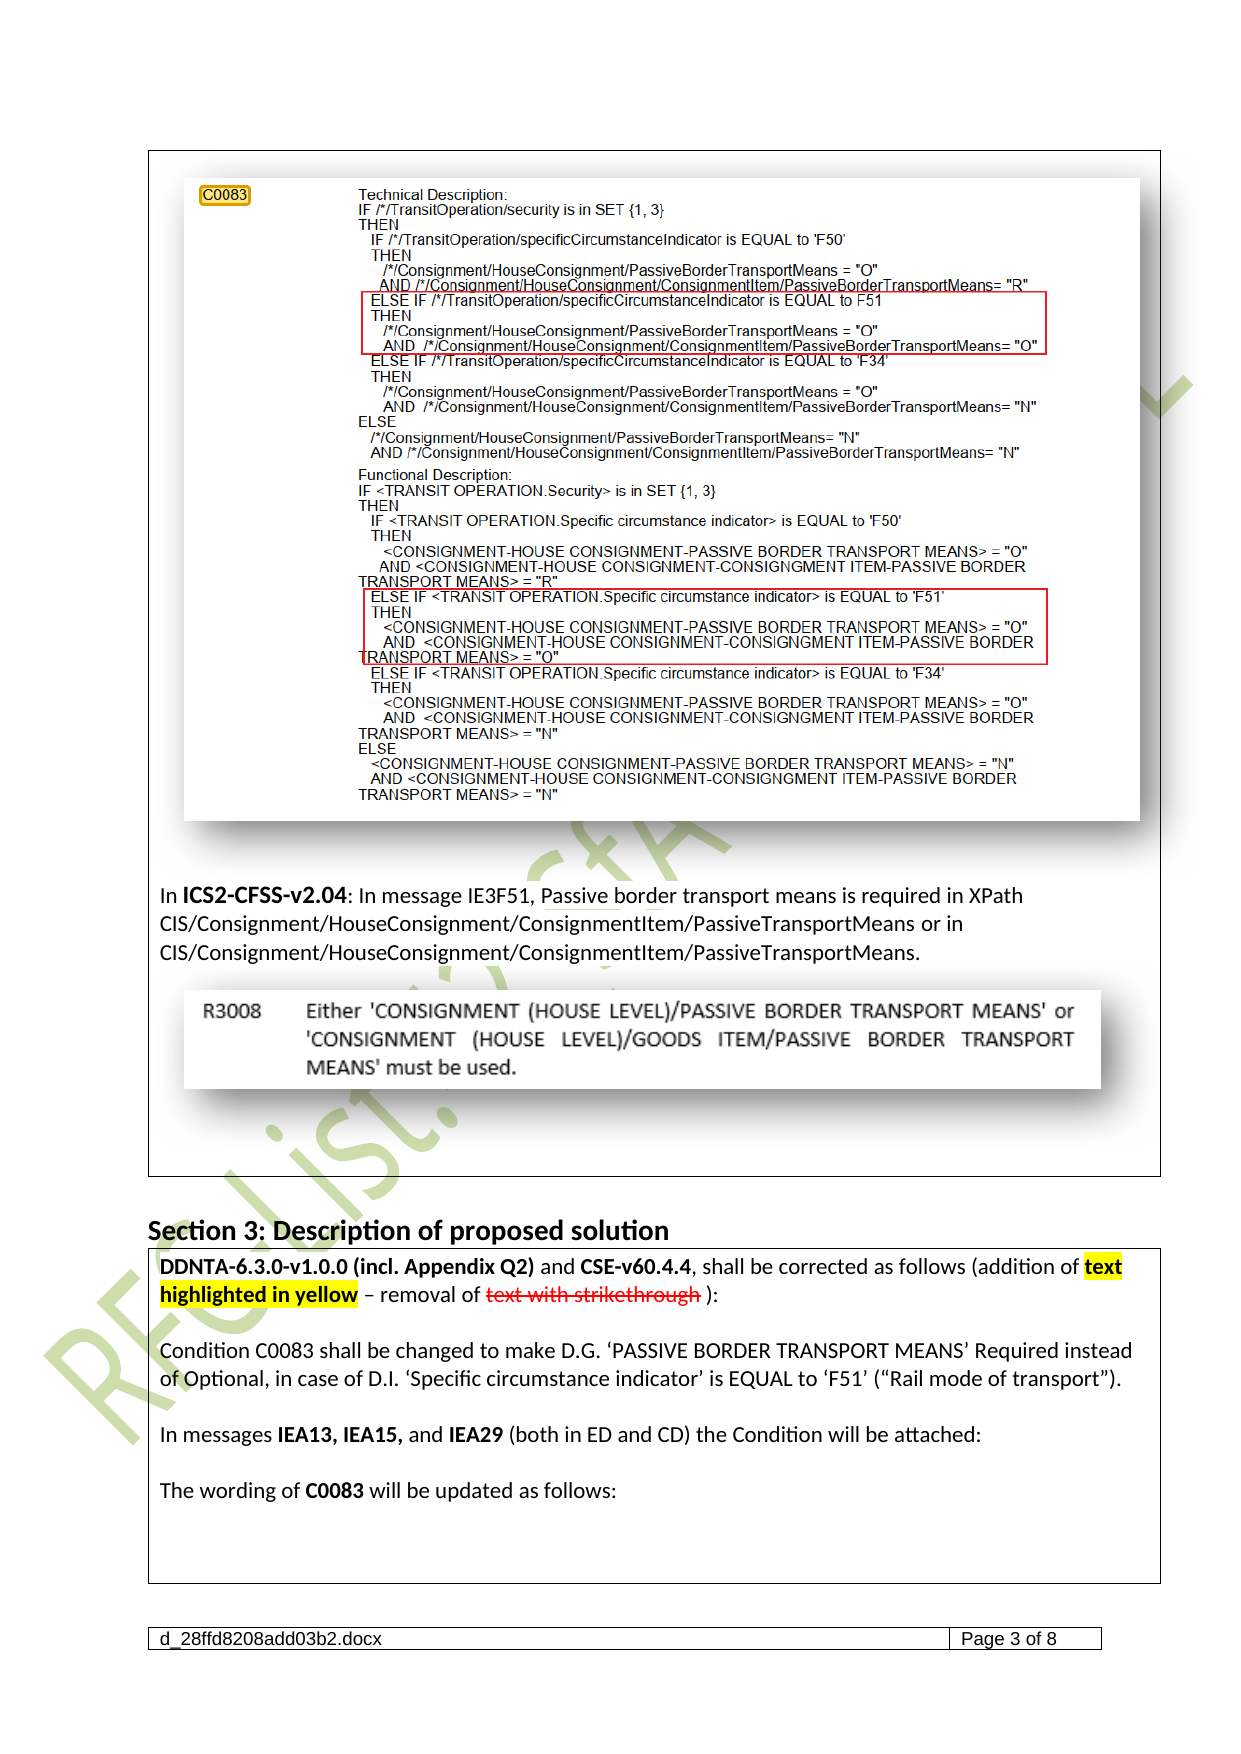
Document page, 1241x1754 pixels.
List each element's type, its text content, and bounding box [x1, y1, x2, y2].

picture [184, 990, 1101, 1089]
table_header In DDNTA-6.3.0-v1.0.0 (based on CSE-v60.4.4), condition C0083 currently specifies that if the specific Circumstance Indicator is EQUAL to F51 (“Rail mode of transport”), then the D.G. ‘PASSIVE BORDER TRANSPORT MEANS’ in House Consignment and Consignment Item level is Optional. At House Consignment level (extract CCA15D): In Consignment Item level (CCA15D): The wording of Condition C0083 is the following: In ICS2-CFSS-v2.04: In message IE3F51, Passive border transport means is required in XPath CIS/Consignment/HouseConsignment/ConsignmentItem/PassiveTransportMeans or in CIS/Consignment/HouseConsignment/ConsignmentItem/PassiveTransportMeans. [149, 151, 1160, 1176]
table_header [149, 1249, 1160, 1582]
text Section 3: Description of proposed solution [148, 1212, 1102, 1248]
picture [184, 178, 1140, 821]
